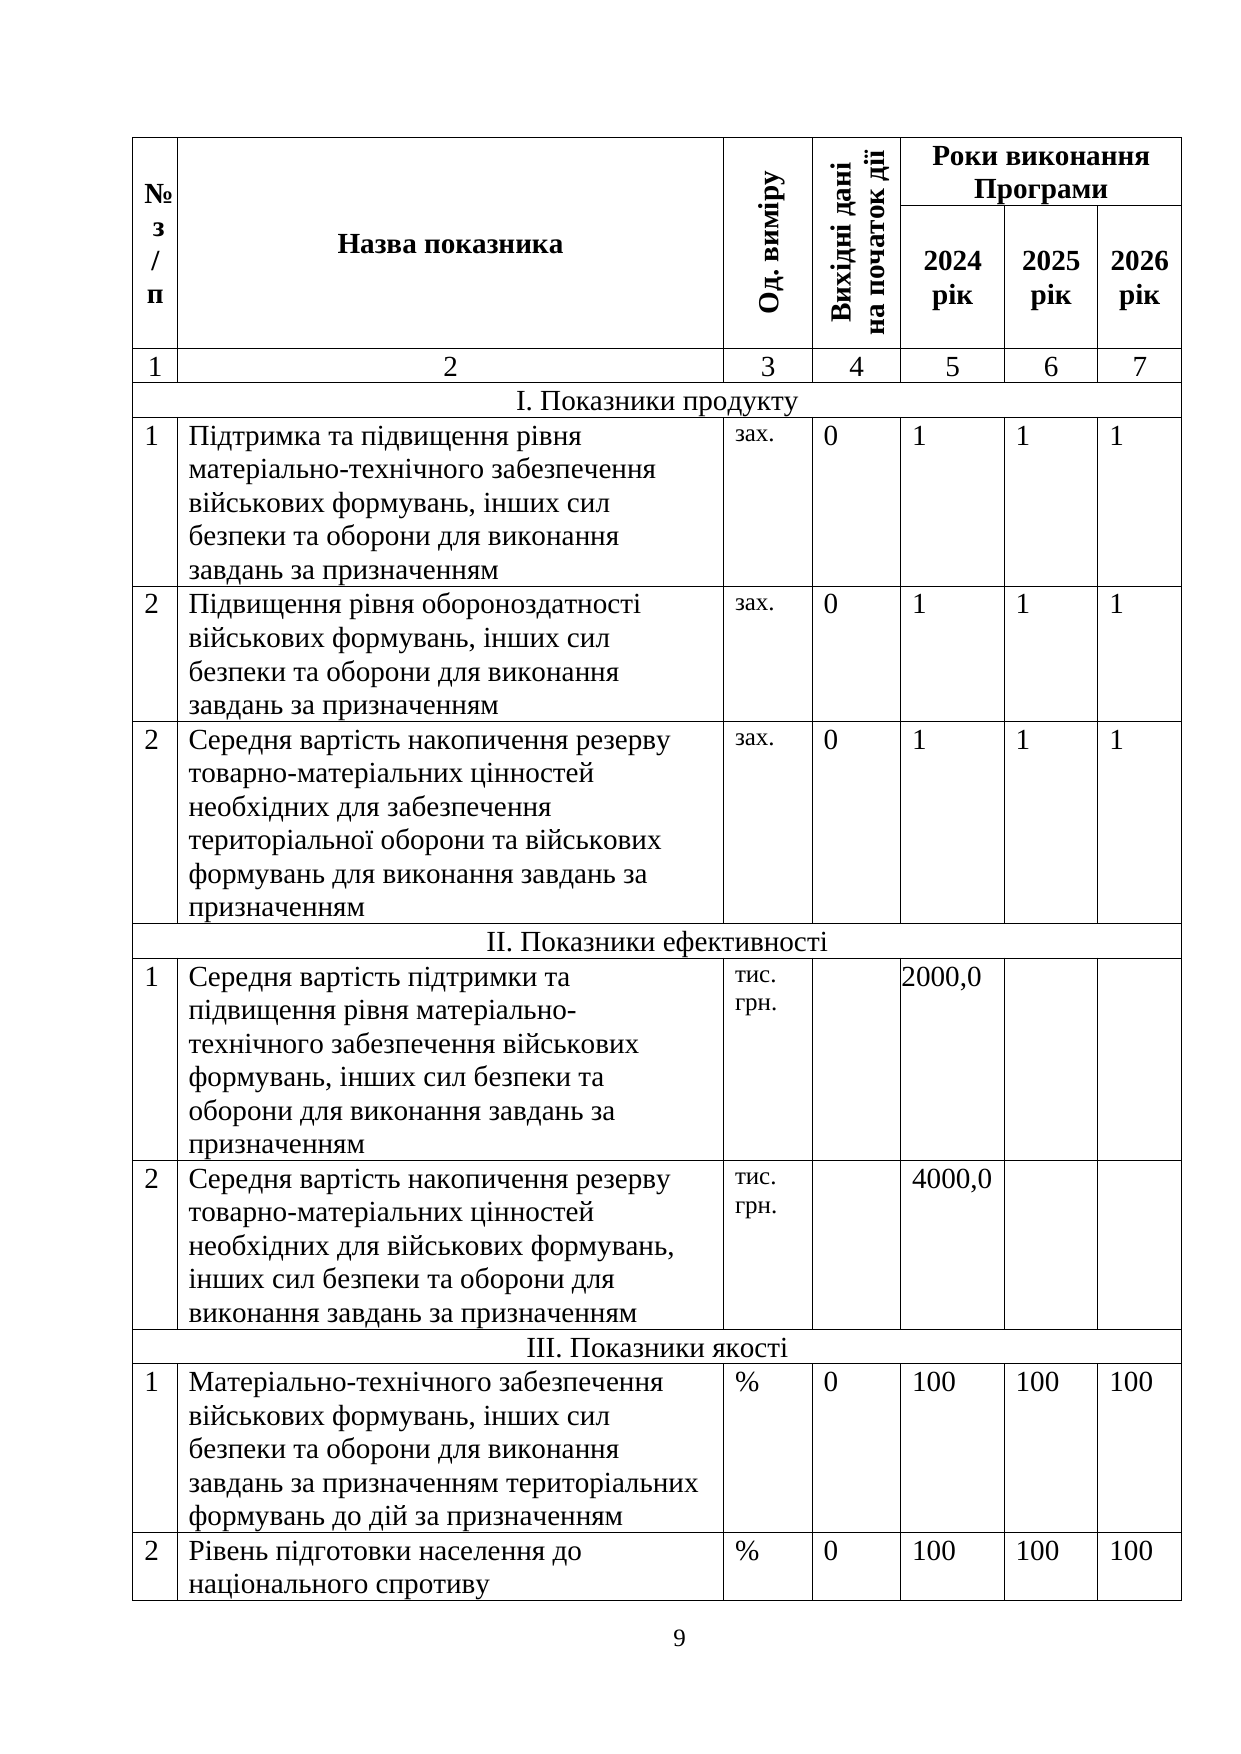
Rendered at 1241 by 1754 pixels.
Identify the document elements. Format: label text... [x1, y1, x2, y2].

table_cell Матеріально-технічного забезпечення військових формувань, інших сил безпеки та оборони для виконання завдань за призначенням територіальних формувань до дій за призначенням [178, 1364, 723, 1532]
table_cell 2 [133, 1161, 177, 1329]
table_cell 1 [1005, 418, 1097, 586]
table_cell [1005, 959, 1097, 1160]
table_cell 1 [133, 959, 177, 1160]
table_cell 3 [724, 349, 812, 382]
table_cell 5 [901, 349, 1004, 382]
table_cell 100 [1098, 1533, 1181, 1600]
table_cell тис. грн. [724, 1161, 812, 1329]
table_cell Підвищення рівня обороноздатності військових формувань, інших сил безпеки та оборони для виконання завдань за призначенням [178, 587, 723, 721]
table_cell ІІІ. Показники якості [133, 1330, 1181, 1363]
table_header Роки виконання Програми [901, 138, 1181, 205]
table_cell Середня вартість накопичення резерву товарно-матеріальних цінностей необхідних для військових формувань, інших сил безпеки та оборони для виконання завдань за призначенням [178, 1161, 723, 1329]
table_cell [1098, 1161, 1181, 1329]
table_cell 4000,0 [901, 1161, 1004, 1329]
table_cell 2000,0 [901, 959, 1004, 1160]
table_cell 2 [133, 1533, 177, 1600]
table_cell ІІ. Показники ефективності [133, 924, 1181, 958]
table_cell 100 [901, 1364, 1004, 1532]
table_header Назва показника [178, 138, 723, 348]
table_cell 2025 рік [1005, 206, 1097, 348]
table_cell 1 [901, 587, 1004, 721]
table_cell 1 [901, 418, 1004, 586]
table_cell 0 [813, 1364, 900, 1532]
table_cell зах. [724, 587, 812, 721]
table_cell Рівень підготовки населення до національного спротиву [178, 1533, 723, 1600]
table_cell І. Показники продукту [133, 383, 1181, 417]
table_cell 1 [133, 349, 177, 382]
table_cell тис. грн. [724, 959, 812, 1160]
table_cell 100 [1005, 1533, 1097, 1600]
table_cell 1 [1005, 587, 1097, 721]
table_header Од. виміру [724, 138, 812, 348]
table_cell 0 [813, 1533, 900, 1600]
table_cell 1 [1098, 587, 1181, 721]
table_cell 2026 рік [1098, 206, 1181, 348]
table_cell 2 [178, 349, 723, 382]
table_header № з/п [133, 138, 177, 348]
table_cell 1 [1098, 722, 1181, 923]
table_cell % [724, 1533, 812, 1600]
table_cell 2 [133, 587, 177, 721]
table_cell [1005, 1161, 1097, 1329]
table_cell 100 [1098, 1364, 1181, 1532]
table_cell % [724, 1364, 812, 1532]
table_cell 0 [813, 587, 900, 721]
table_cell 1 [1005, 722, 1097, 923]
table_cell 4 [813, 349, 900, 382]
table_cell [813, 959, 900, 1160]
table_cell 2024 рік [901, 206, 1004, 348]
table_cell 1 [133, 418, 177, 586]
table_cell [1098, 959, 1181, 1160]
table_cell 1 [1098, 418, 1181, 586]
table_cell зах. [724, 722, 812, 923]
table_cell 7 [1098, 349, 1181, 382]
table_cell 2 [133, 722, 177, 923]
table_cell Підтримка та підвищення рівня матеріально-технічного забезпечення військових формувань, інших сил безпеки та оборони для виконання завдань за призначенням [178, 418, 723, 586]
table_cell 0 [813, 418, 900, 586]
table_cell [813, 1161, 900, 1329]
table_cell 100 [1005, 1364, 1097, 1532]
table_cell 100 [901, 1533, 1004, 1600]
table_cell 6 [1005, 349, 1097, 382]
table_cell 1 [901, 722, 1004, 923]
table_header Вихідні дані на початок дії програми [813, 138, 900, 348]
table_cell Середня вартість підтримки та підвищення рівня матеріально-технічного забезпечення військових формувань, інших сил безпеки та оборони для виконання завдань за призначенням [178, 959, 723, 1160]
table_cell Середня вартість накопичення резерву товарно-матеріальних цінностей необхідних для забезпечення територіальної оборони та військових формувань для виконання завдань за призначенням [178, 722, 723, 923]
table_cell 1 [133, 1364, 177, 1532]
table_cell зах. [724, 418, 812, 586]
table_cell 0 [813, 722, 900, 923]
